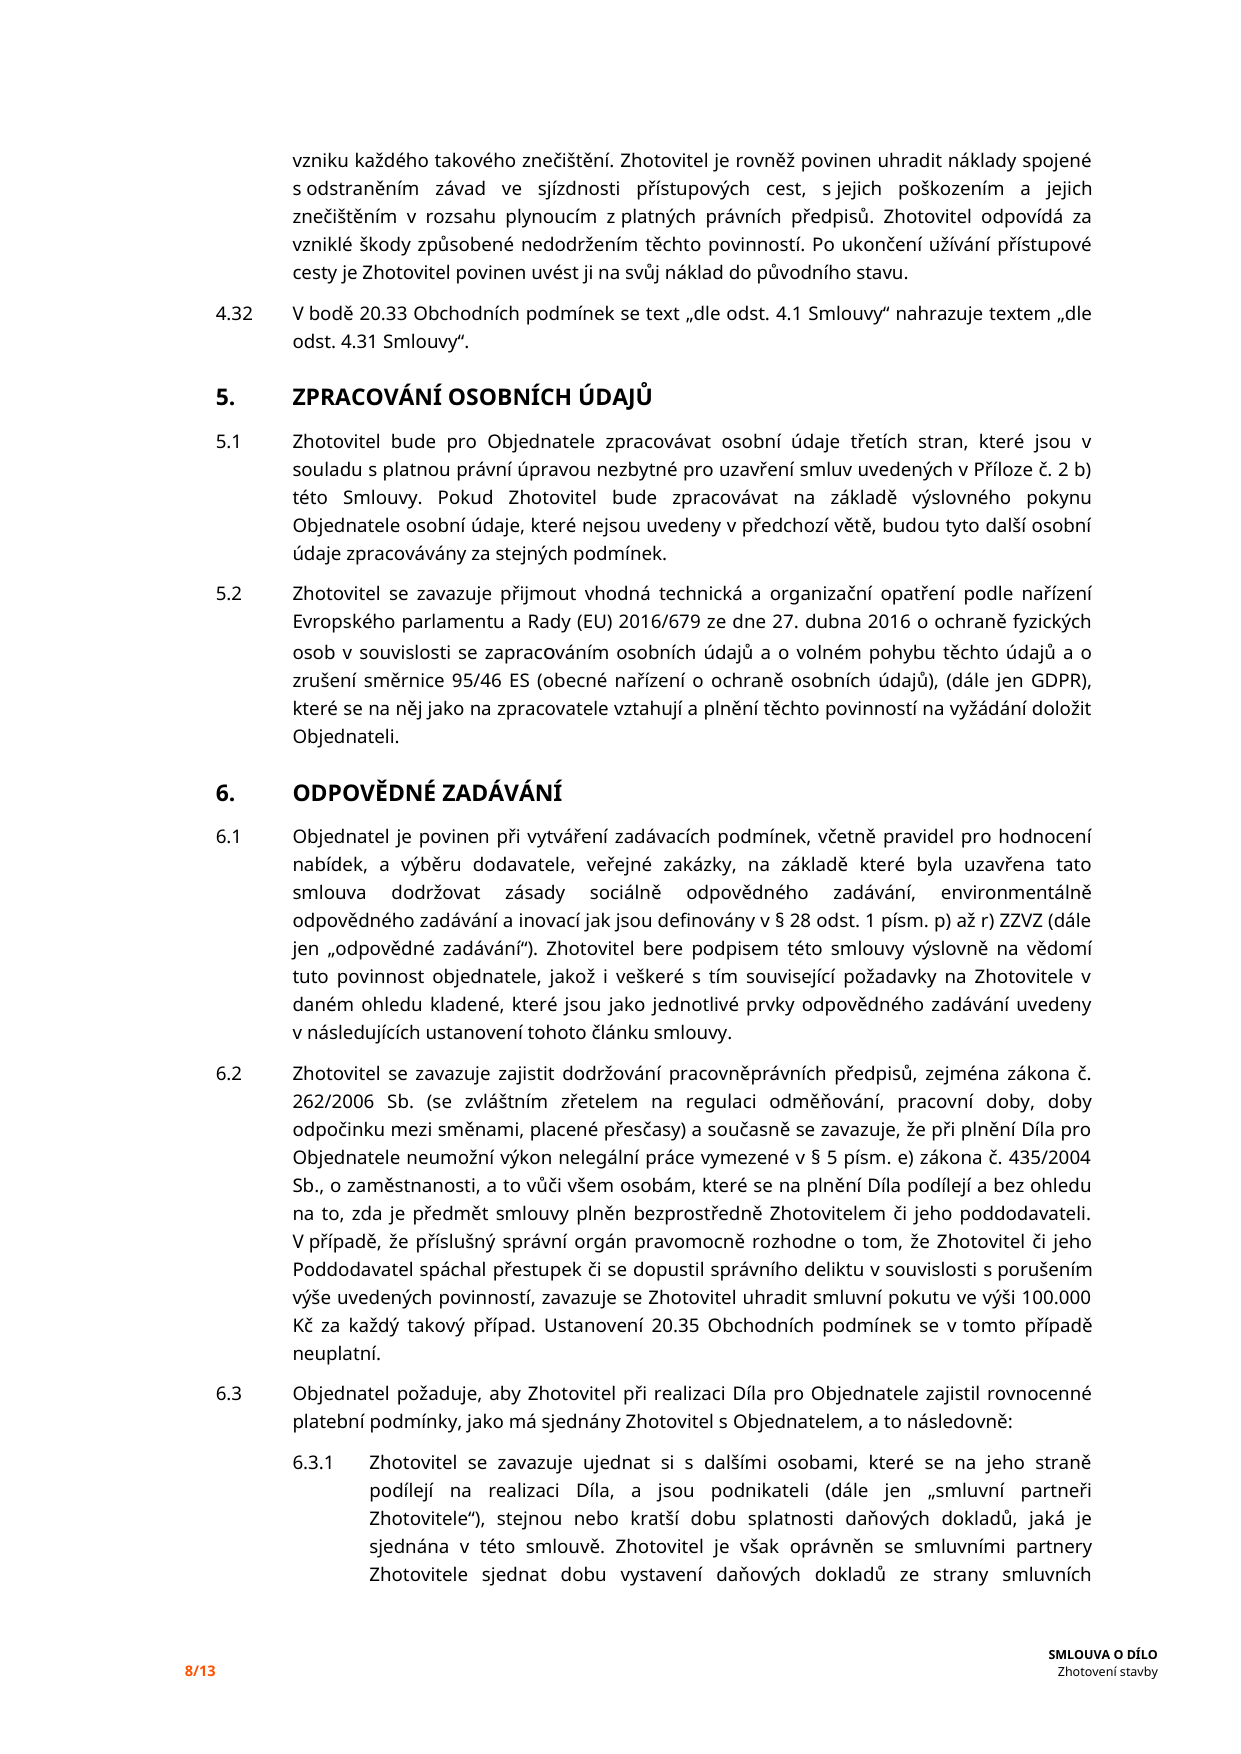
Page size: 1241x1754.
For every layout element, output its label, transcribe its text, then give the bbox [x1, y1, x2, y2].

text Objednatel požaduje, aby Zhotovitel při realizaci Díla pro Objednatele zajistil rovnocenné platební podmínky, jako má sjednány Zhotovitel s Objednatelem, a to následovně: [216, 1381, 1093, 1434]
text Objednatel je povinen při vytváření zadávacích podmínek, včetně pravidel pro hodnocení nabídek, a výběru dodavatele, veřejné zakázky, na základě které byla uzavřena tato smlouva dodržovat zásady sociálně odpovědného zadávání, environmentálně odpovědného zadávání a inovací jak jsou definovány v § 28 odst. 1 písm. p) až r) ZZVZ (dále jen „odpovědné zadávání“). Zhotovitel bere podpisem této smlouvy výslovně na vědomí tuto povinnost objednatele, jakož i veškeré s tím související požadavky na Zhotovitele v daném ohledu kladené, které jsou jako jednotlivé prvky odpovědného zadávání uvedeny v následujících ustanovení tohoto článku smlouvy. [216, 823, 1093, 1045]
text Zhotovitel se zavazuje zajistit dodržování pracovněprávních předpisů, zejména zákona č. 262/2006 Sb. (se zvláštním zřetelem na regulaci odměňování, pracovní doby, doby odpočinku mezi směnami, placené přesčasy) a současně se zavazuje, že při plnění Díla pro Objednatele neumožní výkon nelegální práce vymezené v § 5 písm. e) zákona č. 435/2004 Sb., o zaměstnanosti, a to vůči všem osobám, které se na plnění Díla podílejí a bez ohledu na to, zda je předmět smlouvy plněn bezprostředně Zhotovitelem či jeho poddodavateli. V případě, že příslušný správní orgán pravomocně rozhodne o tom, že Zhotovitel či jeho Poddodavatel spáchal přestupek či se dopustil správního deliktu v souvislosti s porušením výše uvedených povinností, zavazuje se Zhotovitel uhradit smluvní pokutu ve výši 100.000 Kč za každý takový případ. Ustanovení 20.35 Obchodních podmínek se v tomto případě neuplatní. [216, 1060, 1093, 1366]
list V bodě 20.33 Obchodních podmínek se text „dle odst. 4.1 Smlouvy“ nahrazuje textem „dle odst. 4.31 Smlouvy“. [216, 300, 1093, 354]
text Zhotovitel bude pro Objednatele zpracovávat osobní údaje třetích stran, které jsou v souladu s platnou právní úpravou nezbytné pro uzavření smluv uvedených v Příloze č. 2 b) této Smlouvy. Pokud Zhotovitel bude zpracovávat na základě výslovného pokynu Objednatele osobní údaje, které nejsou uvedeny v předchozí větě, budou tyto další osobní údaje zpracovávány za stejných podmínek. [216, 428, 1093, 566]
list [216, 147, 1093, 285]
text ODPOVĚDNÉ ZADÁVÁNÍ [216, 776, 1093, 808]
text ZPRACOVÁNÍ OSOBNÍCH ÚDAJŮ [216, 381, 1093, 412]
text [292, 1449, 1093, 1587]
text Zhotovitel se zavazuje přijmout vhodná technická a organizační opatření podle nařízení Evropského parlamentu a Rady (EU) 2016/679 ze dne 27. dubna 2016 o ochraně fyzických osob v souvislosti se zapracováním osobních údajů a o volném pohybu těchto údajů a o zrušení směrnice 95/46 ES (obecné nařízení o ochraně osobních údajů), (dále jen GDPR), které se na něj jako na zpracovatele vztahují a plnění těchto povinností na vyžádání doložit Objednateli. [216, 581, 1093, 749]
